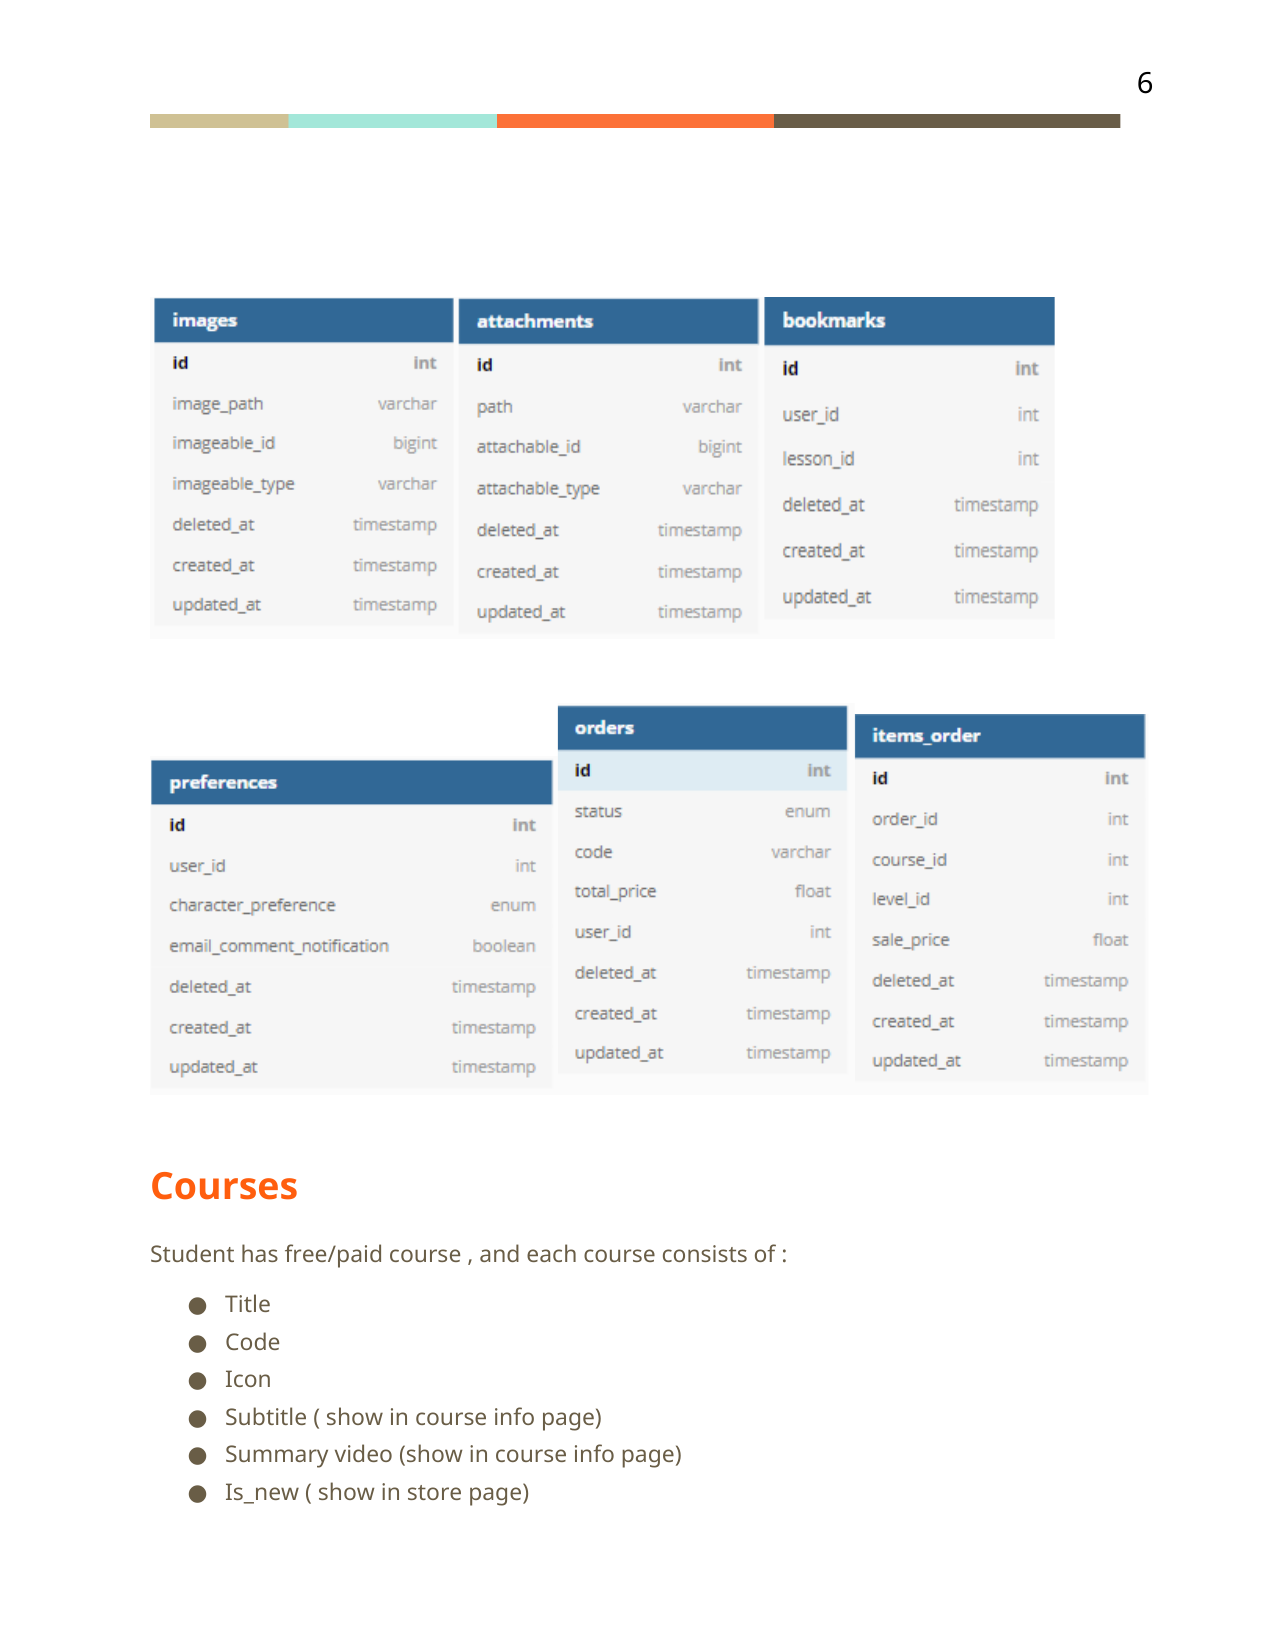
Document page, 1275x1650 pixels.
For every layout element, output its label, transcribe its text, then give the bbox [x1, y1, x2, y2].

list Summary video (show in course info page) [187, 1438, 1153, 1470]
picture [150, 703, 1149, 1095]
subtitle Courses [150, 1159, 1153, 1211]
text Student has free/paid course , and each course consists of : [150, 1238, 1153, 1270]
list Icon [187, 1363, 1153, 1395]
picture [150, 114, 1121, 128]
list Is_new ( show in store page) [187, 1476, 1153, 1507]
list Code [187, 1326, 1153, 1357]
list Subtitle ( show in course info page) [187, 1401, 1153, 1432]
picture [150, 297, 1055, 639]
list Title [187, 1288, 1153, 1320]
